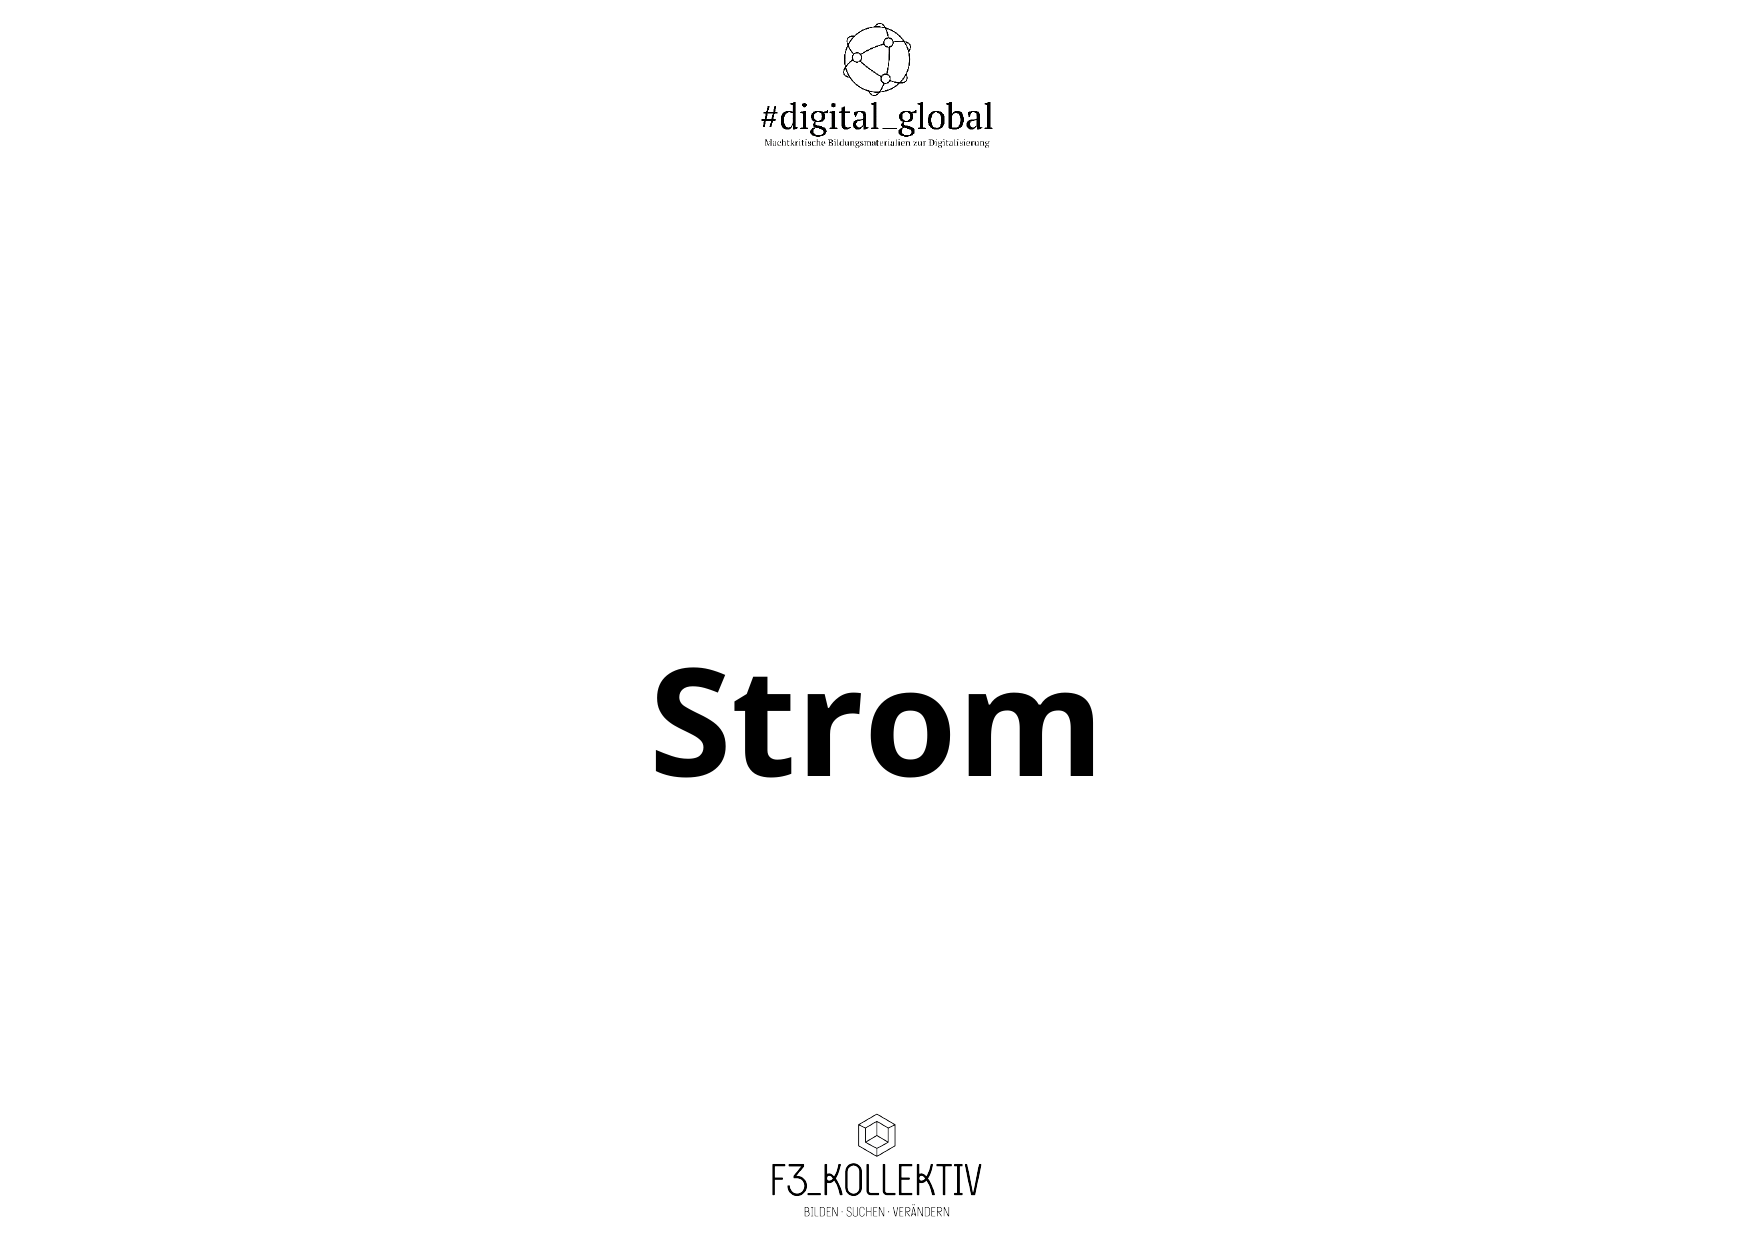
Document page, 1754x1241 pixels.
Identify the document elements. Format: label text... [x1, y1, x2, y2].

picture [766, 1108, 988, 1223]
picture [754, 16, 999, 154]
text Strom [300, 616, 1454, 820]
